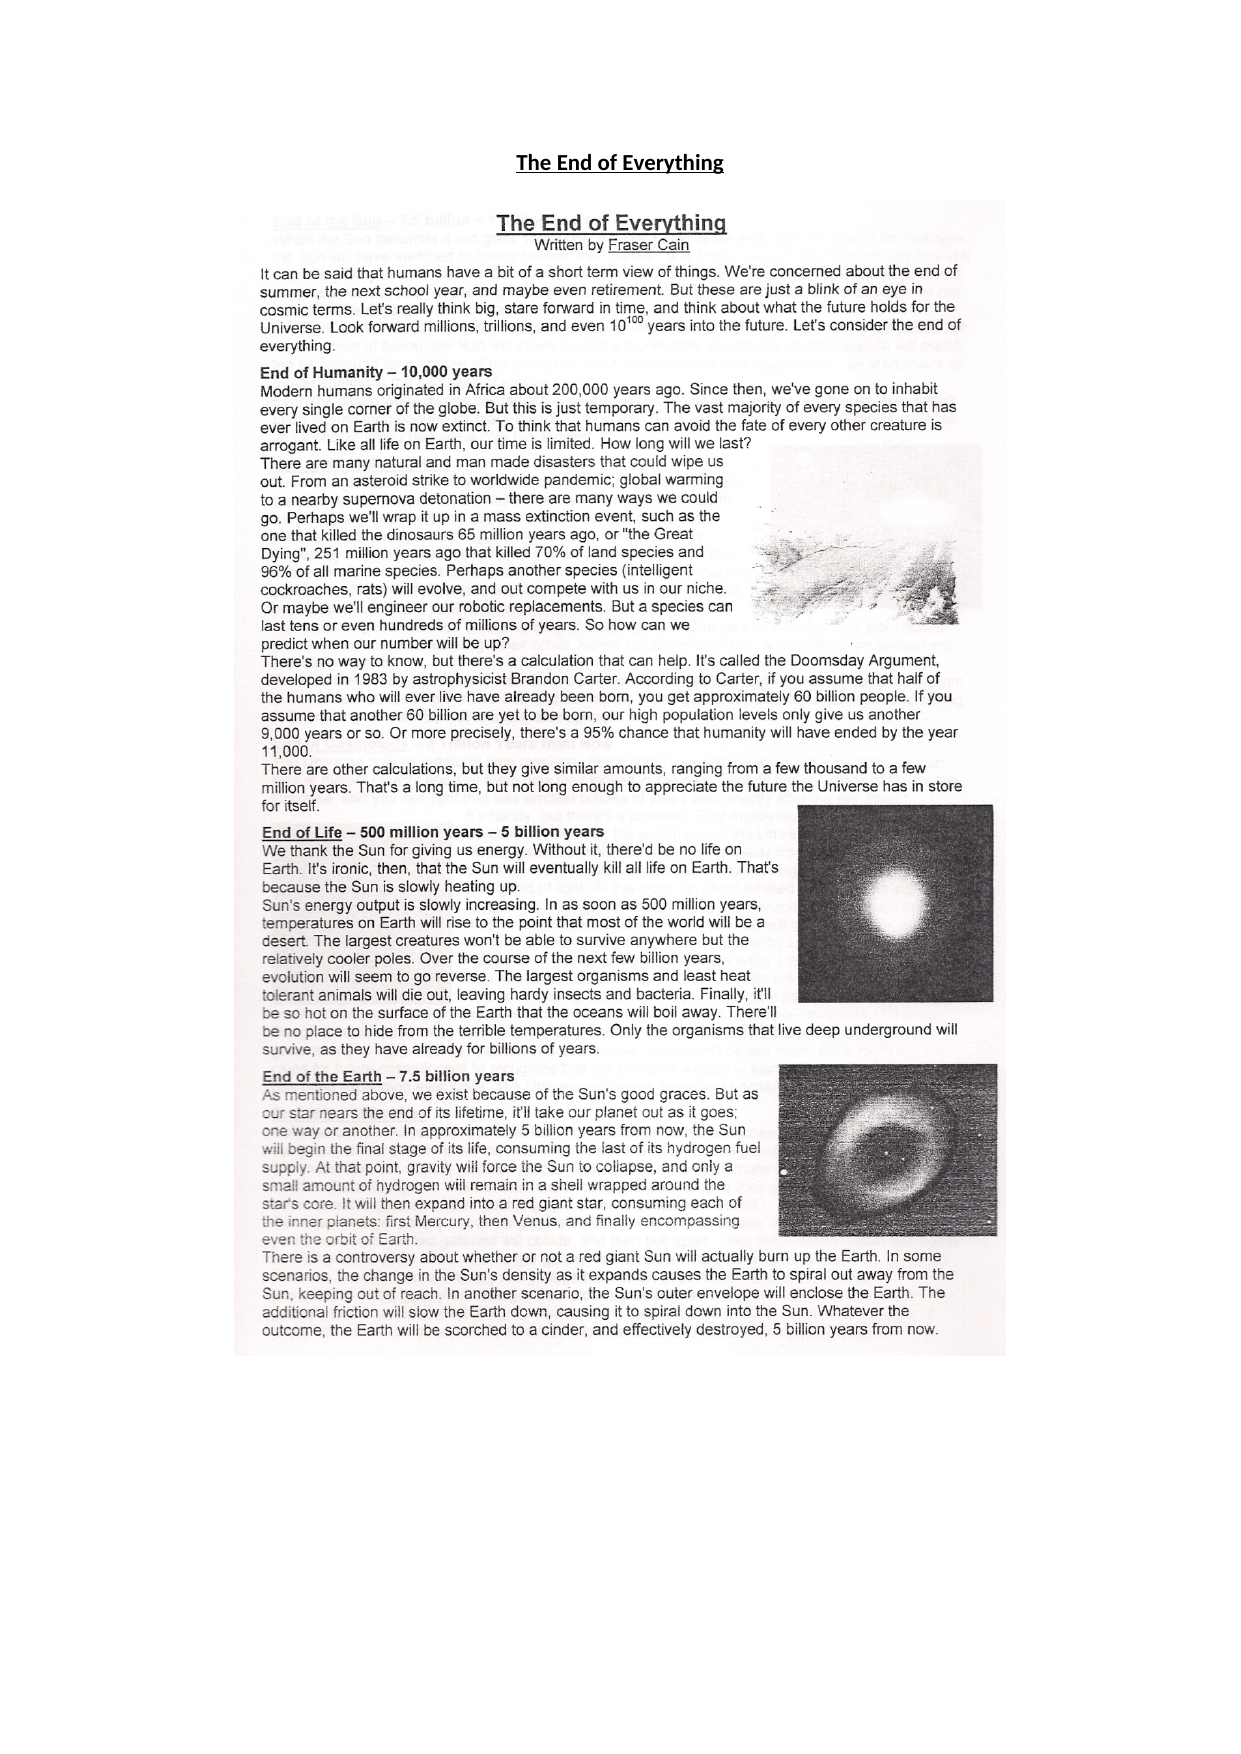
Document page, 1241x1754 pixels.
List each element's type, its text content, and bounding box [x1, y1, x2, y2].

text The End of Everything [177, 148, 1063, 176]
picture [234, 200, 1007, 1356]
